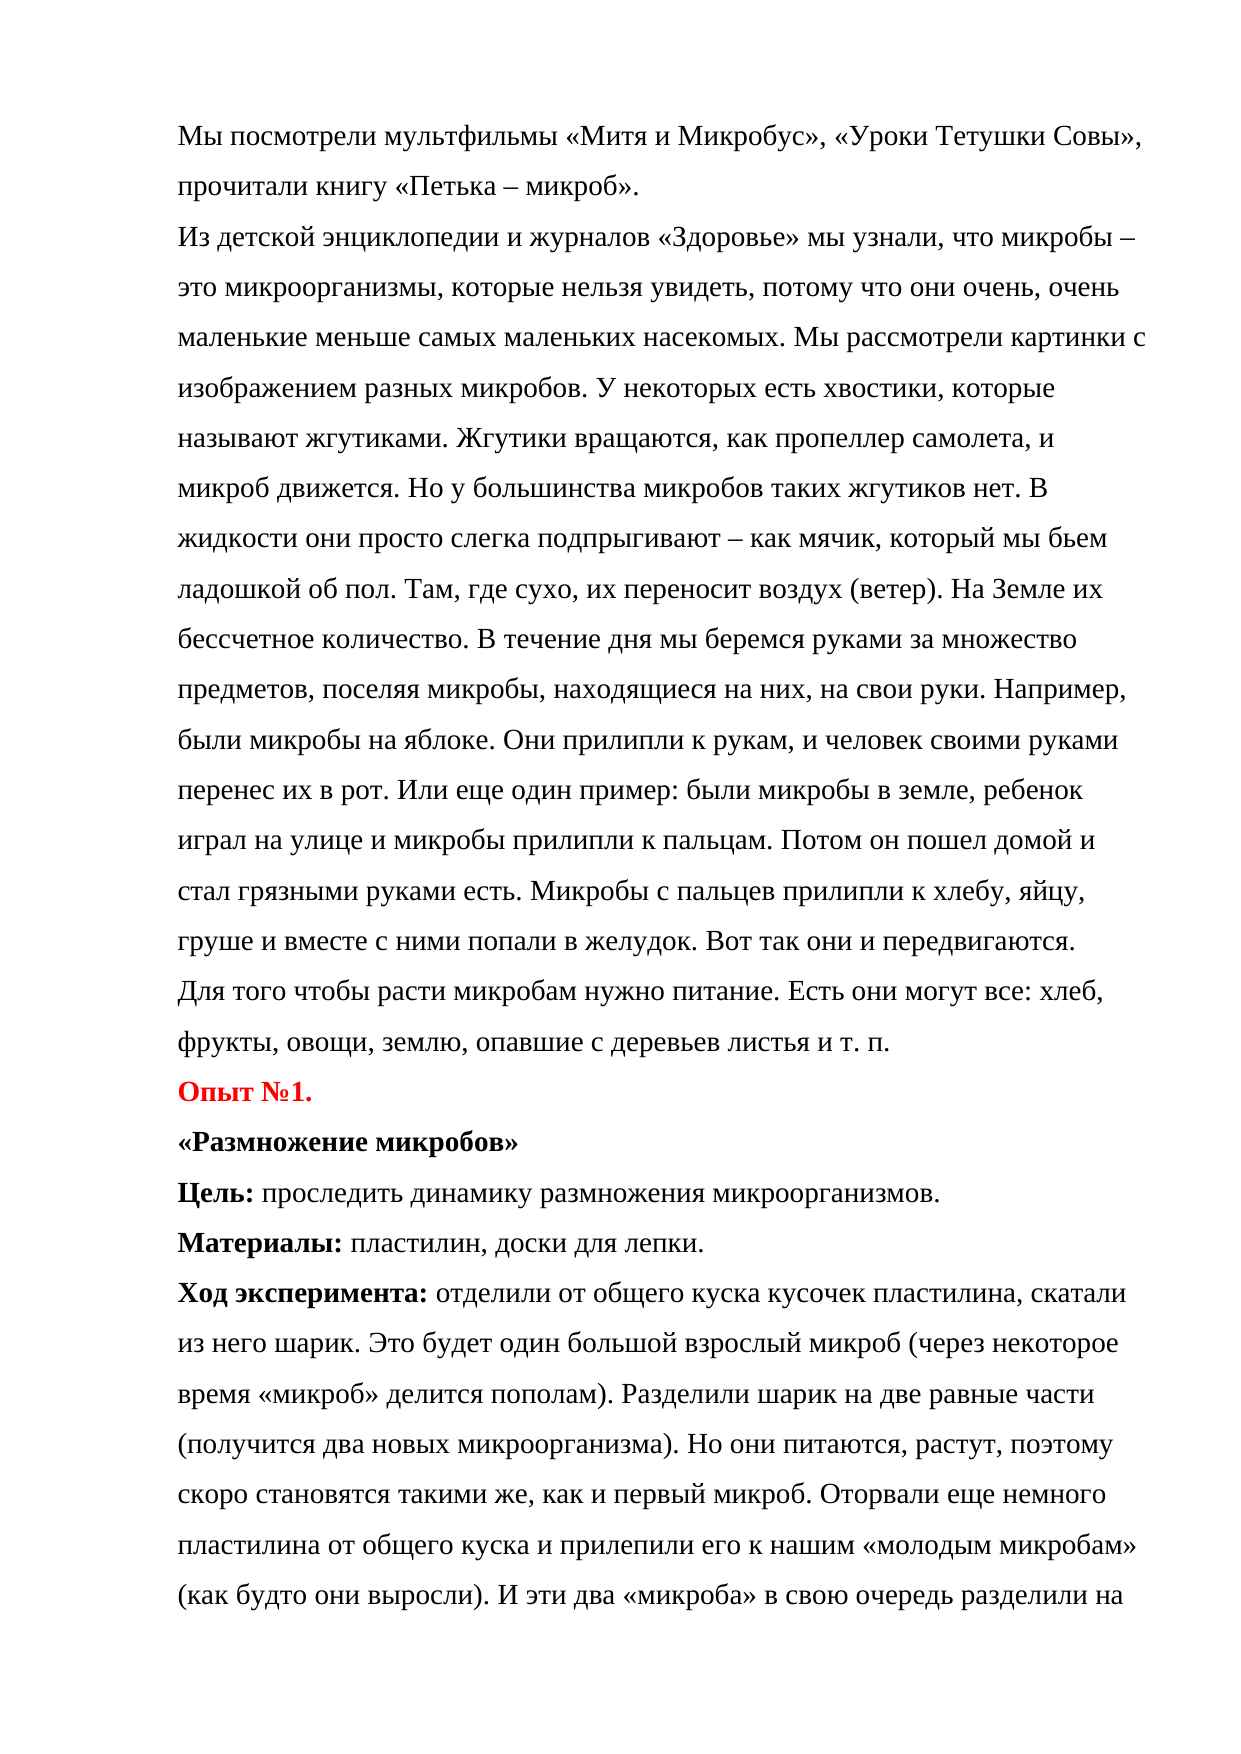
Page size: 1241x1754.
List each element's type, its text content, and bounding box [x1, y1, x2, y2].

text Из детской энциклопедии и журналов «Здоровье» мы узнали, что микробы – это микроорганизмы, которые нельзя увидеть, потому что они очень, очень маленькие меньше самых маленьких насекомых. Мы рассмотрели картинки с изображением разных микробов. У некоторых есть хвостики, которые называют жгутиками. Жгутики вращаются, как пропеллер самолета, и микроб движется. Но у большинства микробов таких жгутиков нет. В жидкости они просто слегка подпрыгивают – как мячик, который мы бьем ладошкой об пол. Там, где сухо, их переносит воздух (ветер). На Земле их бессчетное количество. В течение дня мы беремся руками за множество предметов, поселяя микробы, находящиеся на них, на свои руки. Например, были микробы на яблоке. Они прилипли к рукам, и человек своими руками перенес их в рот. Или еще один пример: были микробы в земле, ребенок играл на улице и микробы прилипли к пальцам. Потом он пошел домой и стал грязными руками есть. Микробы с пальцев прилипли к хлебу, яйцу, груше и вместе с ними попали в желудок. Вот так они и передвигаются. [177, 219, 1152, 957]
text Для того чтобы расти микробам нужно питание. Есть они могут все: хлеб, фрукты, овощи, землю, опавшие с деревьев листья и т. п. [177, 973, 1152, 1057]
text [177, 1275, 1152, 1611]
text Материалы: пластилин, доски для лепки. [177, 1225, 1152, 1258]
text «Размножение микробов» [177, 1124, 1152, 1158]
text Цель: проследить динамику размножения микроорганизмов. [177, 1175, 1152, 1208]
text Опыт №1. [177, 1074, 1152, 1108]
text Мы посмотрели мультфильмы «Митя и Микробус», «Уроки Тетушки Совы», прочитали книгу «Петька – микроб». [177, 118, 1152, 202]
